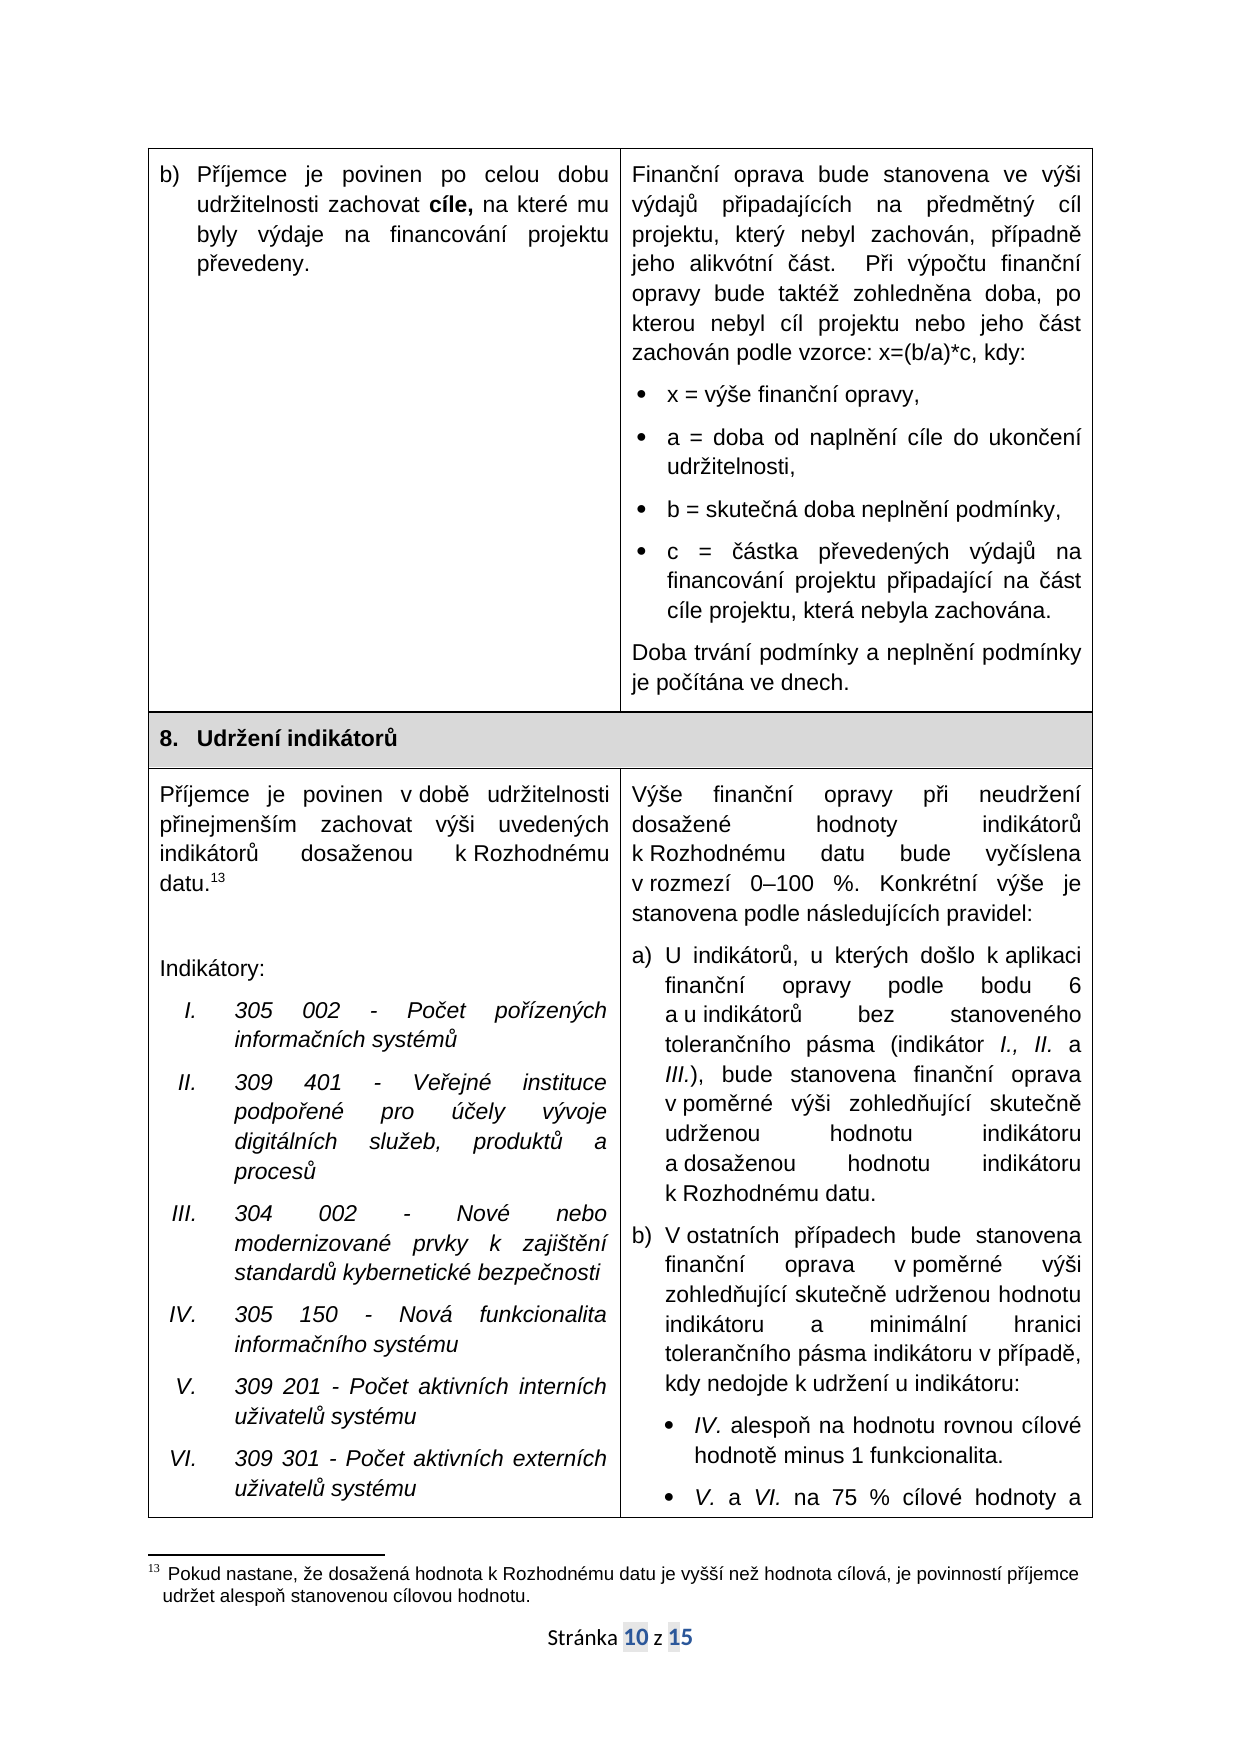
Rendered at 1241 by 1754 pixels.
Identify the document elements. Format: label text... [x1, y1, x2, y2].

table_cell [149, 769, 620, 1517]
table_cell Příjemce je povinen po celou dobu udržitelnosti zachovat cíle, na které mu byly výdaje na financování projektu převedeny. [149, 149, 620, 711]
table_cell Udržení indikátorů [149, 713, 1092, 767]
table_cell Finanční oprava bude stanovena ve výši výdajů připadajících na předmětný cíl projektu, který nebyl zachován, případně jeho alikvótní část. Při výpočtu finanční opravy bude taktéž zohledněna doba, po kterou nebyl cíl projektu nebo jeho část zachován podle vzorce: x=(b/a)*c, kdy: x = výše finanční opravy, a = doba od naplnění cíle do ukončení udržitelnosti, b = skutečná doba neplnění podmínky, c = částka převedených výdajů na financování projektu připadající na část cíle projektu, která nebyla zachována. Doba trvání podmínky a neplnění podmínky je počítána ve dnech. [621, 149, 1092, 711]
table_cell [621, 769, 1092, 1517]
